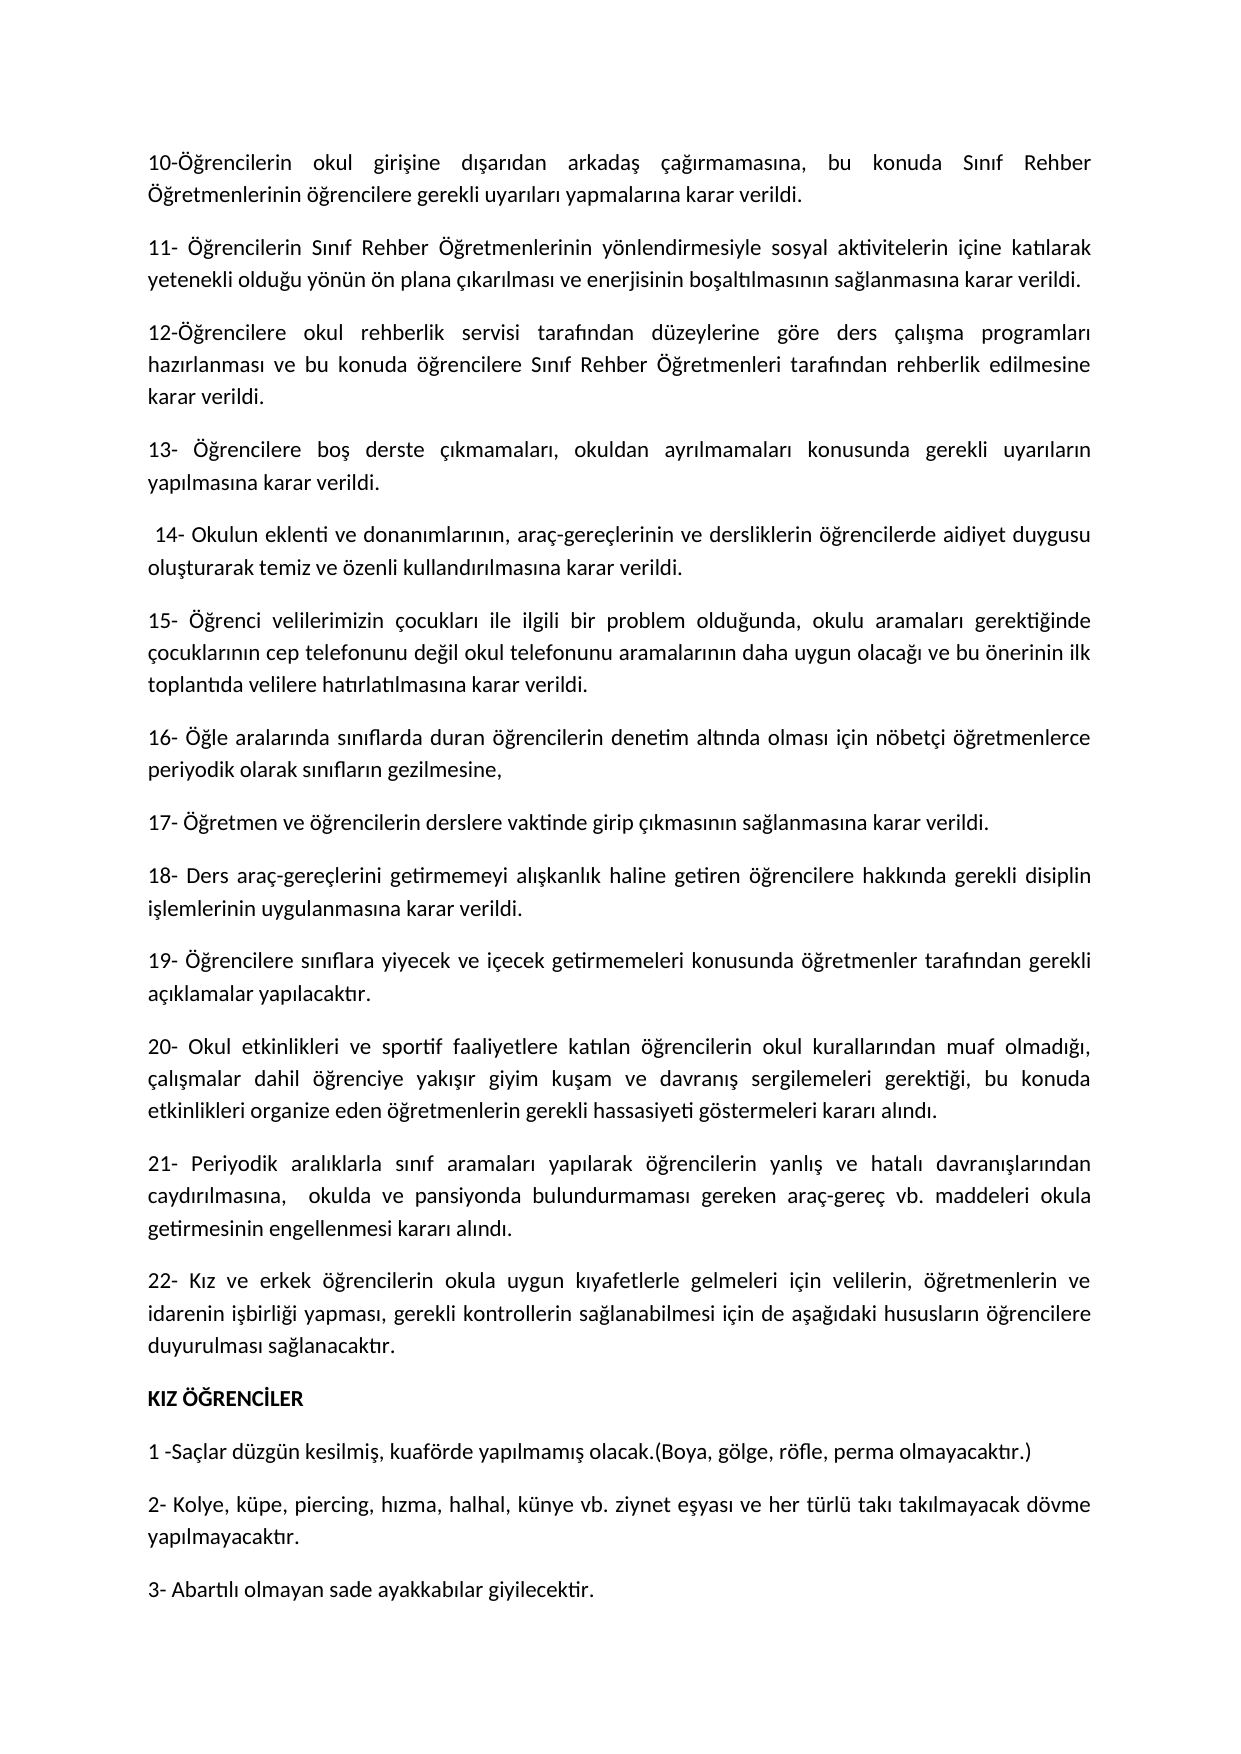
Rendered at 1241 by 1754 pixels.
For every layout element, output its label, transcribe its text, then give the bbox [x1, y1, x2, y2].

text 2- Kolye, küpe, piercing, hızma, halhal, künye vb. ziynet eşyası ve her türlü takı takılmayacak dövme yapılmayacaktır. [148, 1490, 1093, 1550]
text 20- Okul etkinlikleri ve sportif faaliyetlere katılan öğrencilerin okul kurallarından muaf olmadığı, çalışmalar dahil öğrenciye yakışır giyim kuşam ve davranış sergilemeleri gerektiği, bu konuda etkinlikleri organize eden öğretmenlerin gerekli hassasiyeti göstermeleri kararı alındı. [148, 1032, 1093, 1124]
text 22- Kız ve erkek öğrencilerin okula uygun kıyafetlerle gelmeleri için velilerin, öğretmenlerin ve idarenin işbirliği yapması, gerekli kontrollerin sağlanabilmesi için de aşağıdaki hususların öğrencilere duyurulması sağlanacaktır. [148, 1267, 1093, 1359]
text 11- Öğrencilerin Sınıf Rehber Öğretmenlerinin yönlendirmesiyle sosyal aktivitelerin içine katılarak yetenekli olduğu yönün ön plana çıkarılması ve enerjisinin boşaltılmasının sağlanmasına karar verildi. [148, 233, 1093, 293]
text 19- Öğrencilere sınıflara yiyecek ve içecek getirmemeleri konusunda öğretmenler tarafından gerekli açıklamalar yapılacaktır. [148, 947, 1093, 1007]
text 1 -Saçlar düzgün kesilmiş, kuaförde yapılmamış olacak.(Boya, gölge, röfle, perma olmayacaktır.) [148, 1437, 1093, 1465]
text 15- Öğrenci velilerimizin çocukları ile ilgili bir problem olduğunda, okulu aramaları gerektiğinde çocuklarının cep telefonunu değil okul telefonunu aramalarının daha uygun olacağı ve bu önerinin ilk toplantıda velilere hatırlatılmasına karar verildi. [148, 606, 1093, 698]
text KIZ ÖĞRENCİLER [148, 1384, 1093, 1412]
text 17- Öğretmen ve öğrencilerin derslere vaktinde girip çıkmasının sağlanmasına karar verildi. [148, 808, 1093, 836]
text 21- Periyodik aralıklarla sınıf aramaları yapılarak öğrencilerin yanlış ve hatalı davranışlarından caydırılmasına, okulda ve pansiyonda bulundurmaması gereken araç-gereç vb. maddeleri okula getirmesinin engellenmesi kararı alındı. [148, 1149, 1093, 1242]
text 12-Öğrencilere okul rehberlik servisi tarafından düzeylerine göre ders çalışma programları hazırlanması ve bu konuda öğrencilere Sınıf Rehber Öğretmenleri tarafından rehberlik edilmesine karar verildi. [148, 318, 1093, 410]
text 18- Ders araç-gereçlerini getirmemeyi alışkanlık haline getiren öğrencilere hakkında gerekli disiplin işlemlerinin uygulanmasına karar verildi. [148, 861, 1093, 922]
text 10-Öğrencilerin okul girişine dışarıdan arkadaş çağırmamasına, bu konuda Sınıf Rehber Öğretmenlerinin öğrencilere gerekli uyarıları yapmalarına karar verildi. [148, 148, 1093, 208]
text 13- Öğrencilere boş derste çıkmamaları, okuldan ayrılmamaları konusunda gerekli uyarıların yapılmasına karar verildi. [148, 435, 1093, 496]
text 16- Öğle aralarında sınıflarda duran öğrencilerin denetim altında olması için nöbetçi öğretmenlerce periyodik olarak sınıfların gezilmesine, [148, 723, 1093, 783]
text 3- Abartılı olmayan sade ayakkabılar giyilecektir. [148, 1575, 1093, 1603]
text 14- Okulun eklenti ve donanımlarının, araç-gereçlerinin ve dersliklerin öğrencilerde aidiyet duygusu oluşturarak temiz ve özenli kullandırılmasına karar verildi. [148, 521, 1093, 581]
